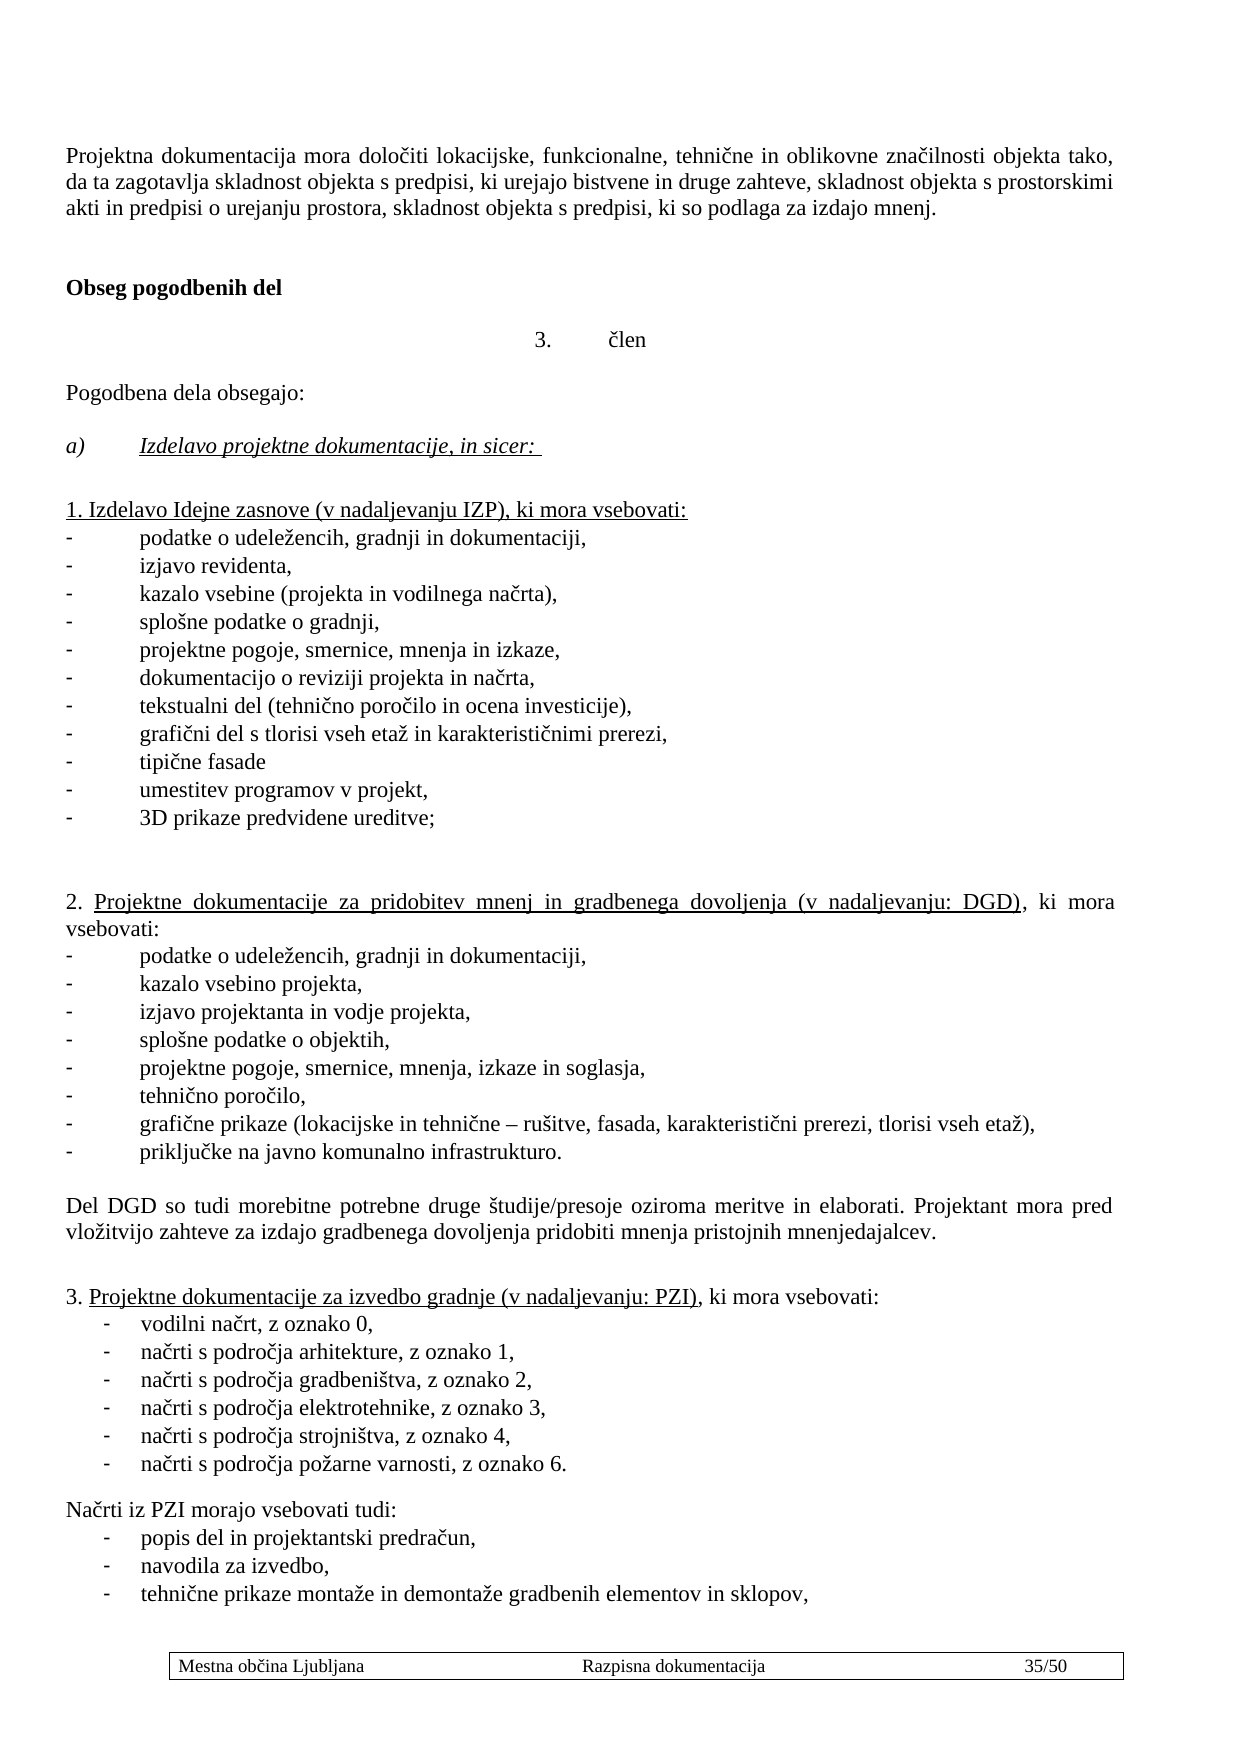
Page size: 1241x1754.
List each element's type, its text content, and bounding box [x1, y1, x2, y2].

list tehnično poročilo, [66, 1081, 1115, 1109]
list projektne pogoje, smernice, mnenja, izkaze in soglasja, [66, 1053, 1115, 1081]
text Načrti iz PZI morajo vsebovati tudi: [66, 1496, 1115, 1523]
list načrti s področja požarne varnosti, z oznako 6. [103, 1449, 1115, 1477]
list grafične prikaze (lokacijske in tehnične – rušitve, fasada, karakteristični prerezi, tlorisi vseh etaž), [66, 1109, 1115, 1137]
text 3. Projektne dokumentacije za izvedbo gradnje (v nadaljevanju: PZI), ki mora vsebovati: [66, 1283, 1115, 1309]
text Obseg pogodbenih del [66, 273, 1115, 300]
list vodilni načrt, z oznako 0, [103, 1309, 1115, 1337]
text Del DGD so tudi morebitne potrebne druge študije/presoje oziroma meritve in elaborati. Projektant mora pred vložitvijo zahteve za izdajo gradbenega dovoljenja pridobiti mnenja pristojnih mnenjedajalcev. [66, 1192, 1115, 1244]
list projektne pogoje, smernice, mnenja in izkaze, [66, 635, 1115, 663]
list splošne podatke o gradnji, [66, 607, 1115, 635]
list tekstualni del (tehnično poročilo in ocena investicije), [66, 691, 1115, 719]
list umestitev programov v projekt, [66, 775, 1115, 803]
list načrti s področja elektrotehnike, z oznako 3, [103, 1393, 1115, 1421]
list splošne podatke o objektih, [66, 1025, 1115, 1053]
list navodila za izvedbo, [103, 1551, 1115, 1579]
list priključke na javno komunalno infrastrukturo. [66, 1137, 1115, 1165]
list tipične fasade [66, 747, 1115, 775]
list tehnične prikaze montaže in demontaže gradbenih elementov in sklopov, [103, 1579, 1115, 1607]
list kazalo vsebine (projekta in vodilnega načrta), [66, 579, 1115, 607]
text 1. Izdelavo Idejne zasnove (v nadaljevanju IZP), ki mora vsebovati: [66, 496, 1115, 523]
list izjavo projektanta in vodje projekta, [66, 997, 1115, 1025]
list izjavo revidenta, [66, 551, 1115, 579]
list podatke o udeležencih, gradnji in dokumentaciji, [66, 941, 1115, 969]
list podatke o udeležencih, gradnji in dokumentaciji, [66, 523, 1115, 551]
list kazalo vsebino projekta, [66, 969, 1115, 997]
list grafični del s tlorisi vseh etaž in karakterističnimi prerezi, [66, 719, 1115, 747]
list dokumentacijo o reviziji projekta in načrta, [66, 663, 1115, 691]
text Projektna dokumentacija mora določiti lokacijske, funkcionalne, tehnične in oblikovne značilnosti objekta tako, da ta zagotavlja skladnost objekta s predpisi, ki urejajo bistvene in druge zahteve, skladnost objekta s prostorskimi akti in predpisi o urejanju prostora, skladnost objekta s predpisi, ki so podlaga za izdajo mnenj. [66, 142, 1115, 221]
list 3D prikaze predvidene ureditve; [66, 803, 1115, 831]
list načrti s področja arhitekture, z oznako 1, [103, 1337, 1115, 1365]
text Pogodbena dela obsegajo: [66, 379, 1115, 405]
list popis del in projektantski predračun, [103, 1523, 1115, 1551]
list Izdelavo projektne dokumentacije, in sicer: [66, 432, 1115, 458]
text 2. Projektne dokumentacije za pridobitev mnenj in gradbenega dovoljenja (v nadaljevanju: DGD), ki mora vsebovati: [66, 888, 1115, 941]
list načrti s področja gradbeništva, z oznako 2, [103, 1365, 1115, 1393]
list načrti s področja strojništva, z oznako 4, [103, 1421, 1115, 1449]
list člen [66, 326, 1115, 353]
